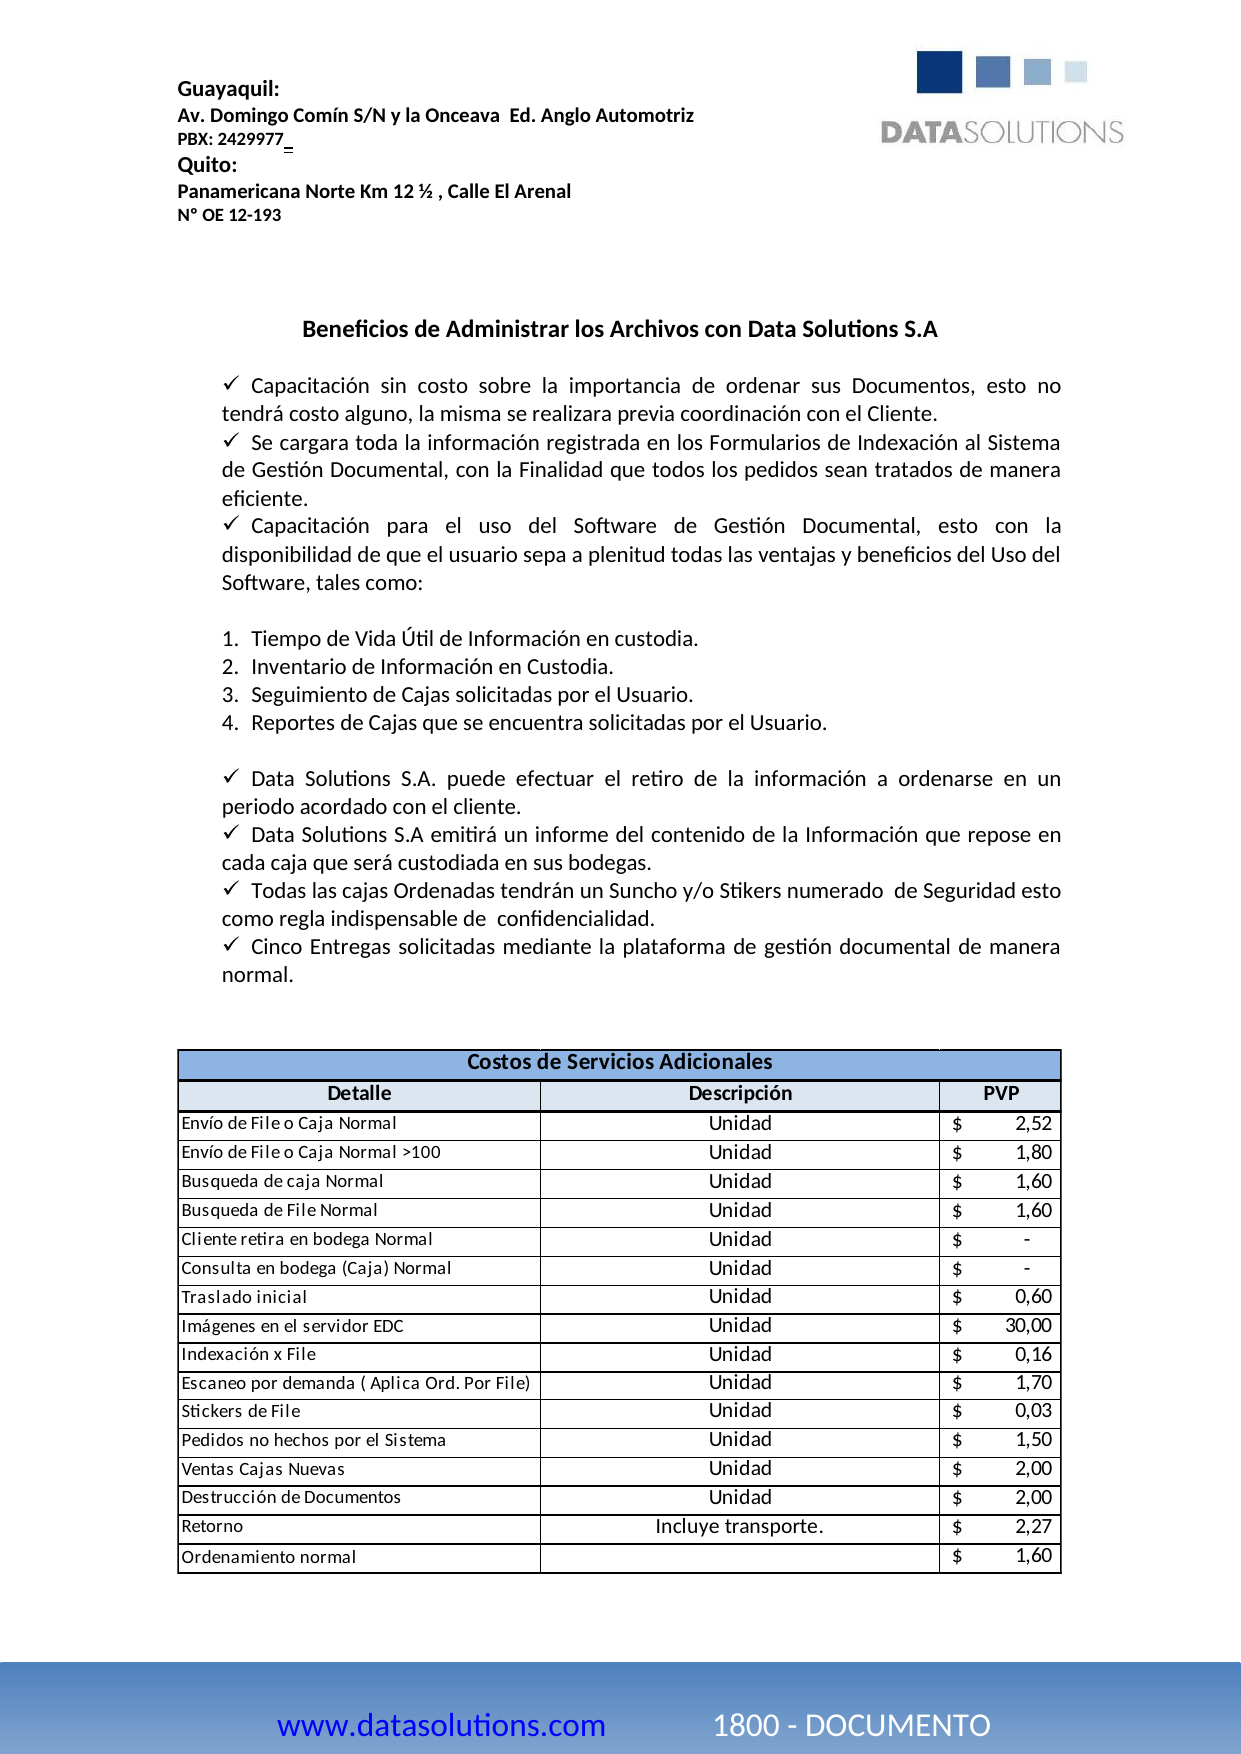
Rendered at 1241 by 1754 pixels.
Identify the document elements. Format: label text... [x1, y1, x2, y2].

picture [846, 31, 1166, 163]
list Todas las cajas Ordenadas tendrán un Suncho y/o Stikers numerado de Seguridad esto como regla indispensable de confidencialidad. [222, 876, 1063, 932]
list Se cargara toda la información registrada en los Formularios de Indexación al Sistema de Gestión Documental, con la Finalidad que todos los pedidos sean tratados de manera eficiente. [222, 428, 1063, 512]
list Inventario de Información en Custodia. [222, 652, 1063, 680]
list Tiempo de Vida Útil de Información en custodia. [222, 624, 1063, 652]
list Data Solutions S.A. puede efectuar el retiro de la información a ordenarse en un periodo acordado con el cliente. [222, 764, 1063, 820]
list Cinco Entregas solicitadas mediante la plataforma de gestión documental de manera normal. [222, 932, 1063, 988]
list Data Solutions S.A emitirá un informe del contenido de la Información que repose en cada caja que será custodiada en sus bodegas. [222, 820, 1063, 876]
list Reportes de Cajas que se encuentra solicitadas por el Usuario. [222, 708, 1063, 736]
list Capacitación sin costo sobre la importancia de ordenar sus Documentos, esto no tendrá costo alguno, la misma se realizara previa coordinación con el Cliente. [222, 372, 1063, 428]
text Beneficios de Administrar los Archivos con Data Solutions S.A [177, 313, 1063, 343]
list Seguimiento de Cajas solicitadas por el Usuario. [222, 680, 1063, 708]
list Capacitación para el uso del Software de Gestión Documental, esto con la disponibilidad de que el usuario sepa a plenitud todas las ventajas y beneficios del Uso del Software, tales como: [222, 512, 1063, 596]
